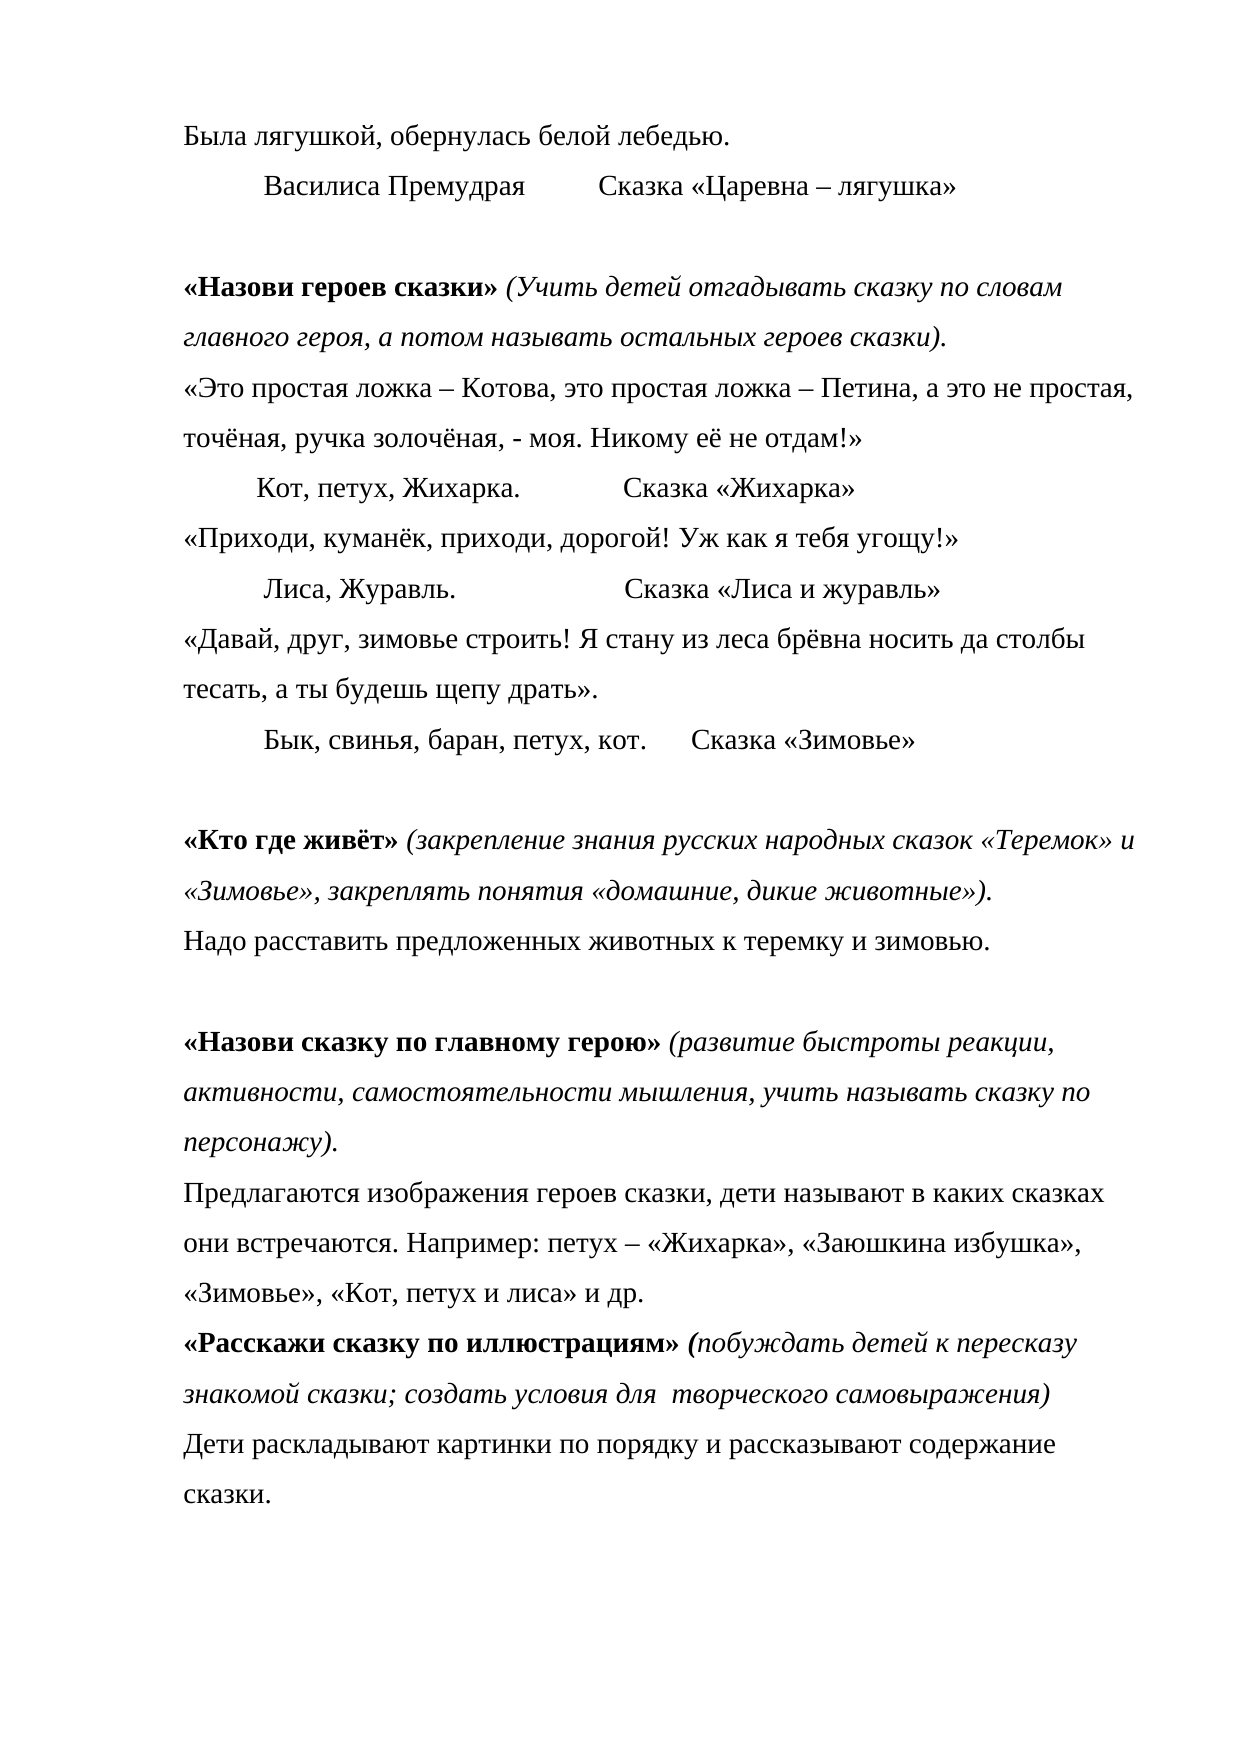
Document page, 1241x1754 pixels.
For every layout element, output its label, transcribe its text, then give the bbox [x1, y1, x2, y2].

text «Кто где живёт» (закрепление знания русских народных сказок «Теремок» и «Зимовье», закреплять понятия «домашние, дикие животные»). [183, 822, 1146, 906]
text Была лягушкой, обернулась белой лебедью. Василиса Премудрая Сказка «Царевна – лягушка» [183, 118, 1146, 202]
text «Назови героев сказки» (Учить детей отгадывать сказку по словам главного героя, а потом называть остальных героев сказки). [183, 269, 1146, 353]
text «Давай, друг, зимовье строить! Я стану из леса брёвна носить да столбы тесать, а ты будешь щепу драть». Бык, свинья, баран, петух, кот. Сказка «Зимовье» [183, 621, 1146, 755]
text Предлагаются изображения героев сказки, дети называют в каких сказках они встречаются. Например: петух – «Жихарка», «Заюшкина избушка», «Зимовье», «Кот, петух и лиса» и др. [183, 1175, 1146, 1309]
text «Это простая ложка – Котова, это простая ложка – Петина, а это не простая, точёная, ручка золочёная, - моя. Никому её не отдам!» Кот, петух, Жихарка. Сказка «Жихарка» [183, 370, 1146, 504]
text «Расскажи сказку по иллюстрациям» (побуждать детей к пересказу знакомой сказки; создать условия для творческого самовыражения) Дети раскладывают картинки по порядку и рассказывают содержание сказки. [183, 1326, 1146, 1510]
text «Назови сказку по главному герою» (развитие быстроты реакции, активности, самостоятельности мышления, учить называть сказку по персонажу). [183, 1024, 1146, 1158]
text Надо расставить предложенных животных к теремку и зимовью. [183, 923, 1146, 957]
text «Приходи, куманёк, приходи, дорогой! Уж как я тебя угощу!» Лиса, Журавль. Сказка «Лиса и журавль» [183, 521, 1146, 604]
